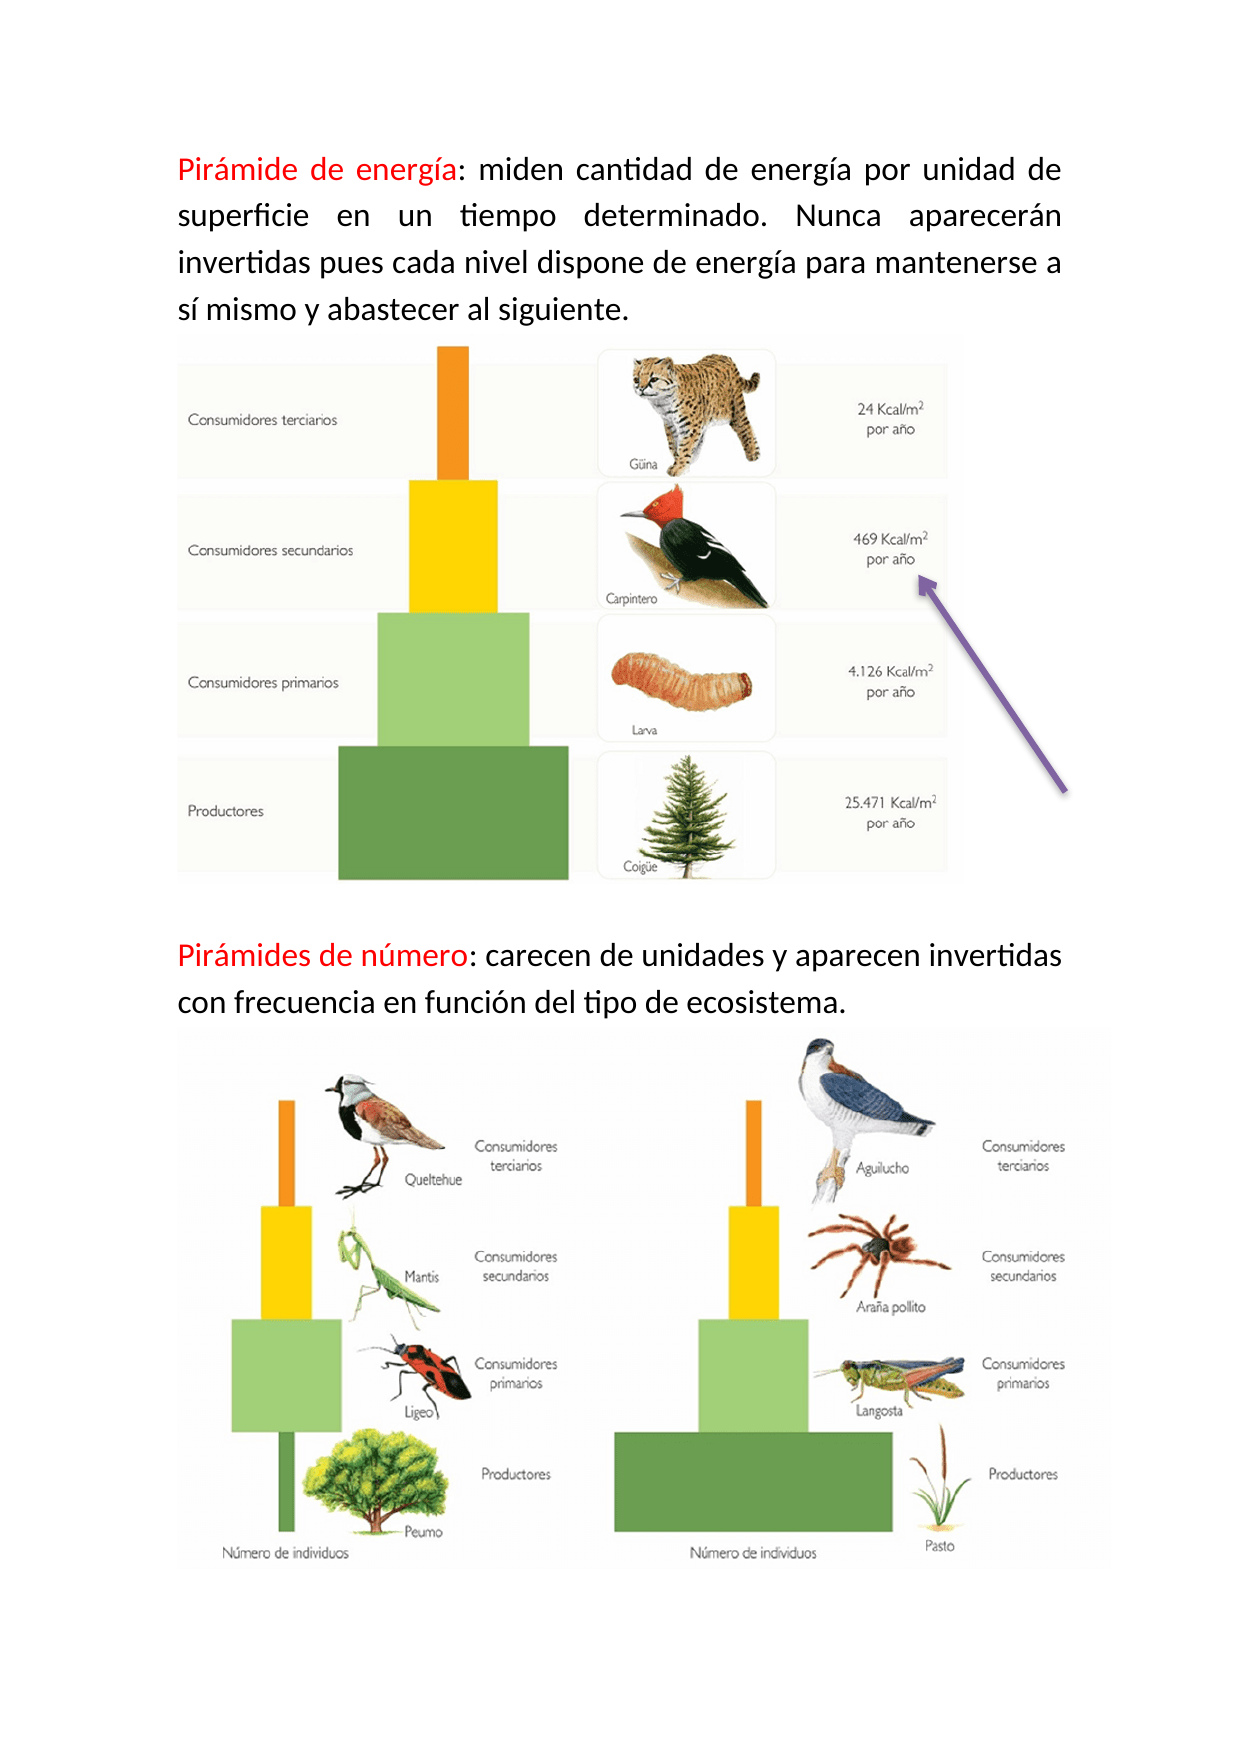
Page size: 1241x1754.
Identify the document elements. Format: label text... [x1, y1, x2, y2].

text Pirámide de energía: miden cantidad de energía por unidad de superficie en un tiempo determinado. Nunca aparecerán invertidas pues cada nivel dispone de energía para mantenerse a sí mismo y abastecer al siguiente. [177, 148, 1063, 329]
text Pirámides de número: carecen de unidades y aparecen invertidas con frecuencia en función del tipo de ecosistema. [177, 934, 1063, 1022]
picture [177, 1027, 1112, 1569]
picture [177, 334, 965, 884]
